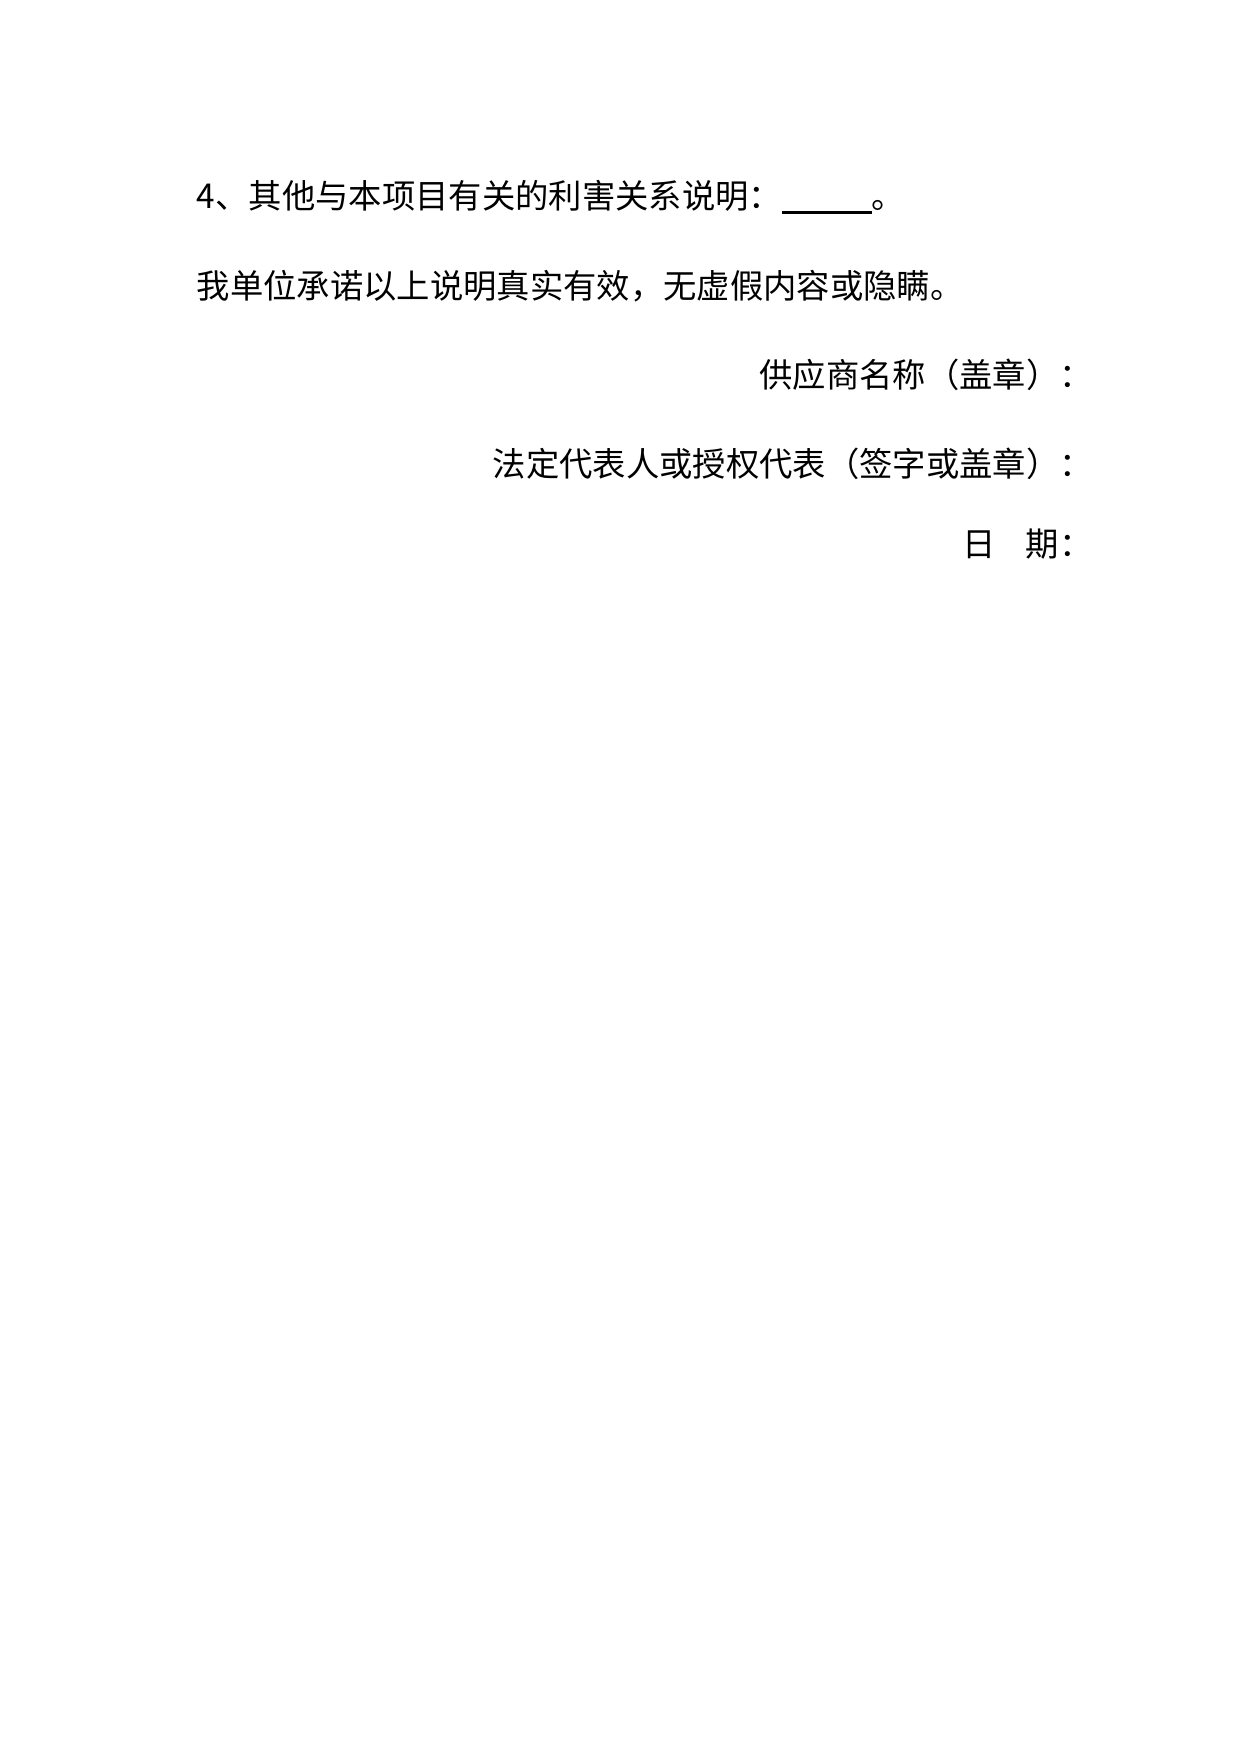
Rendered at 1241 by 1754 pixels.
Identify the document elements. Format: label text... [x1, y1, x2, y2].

text 法定代表人或授权代表（签字或盖章）： [130, 429, 1092, 494]
text 我单位承诺以上说明真实有效，无虚假内容或隐瞒。 [130, 251, 1092, 316]
text 供应商名称（盖章）： [130, 340, 1092, 405]
text 4、其他与本项目有关的利害关系说明： 。 [130, 162, 1092, 227]
text 日 期： [130, 518, 1092, 566]
